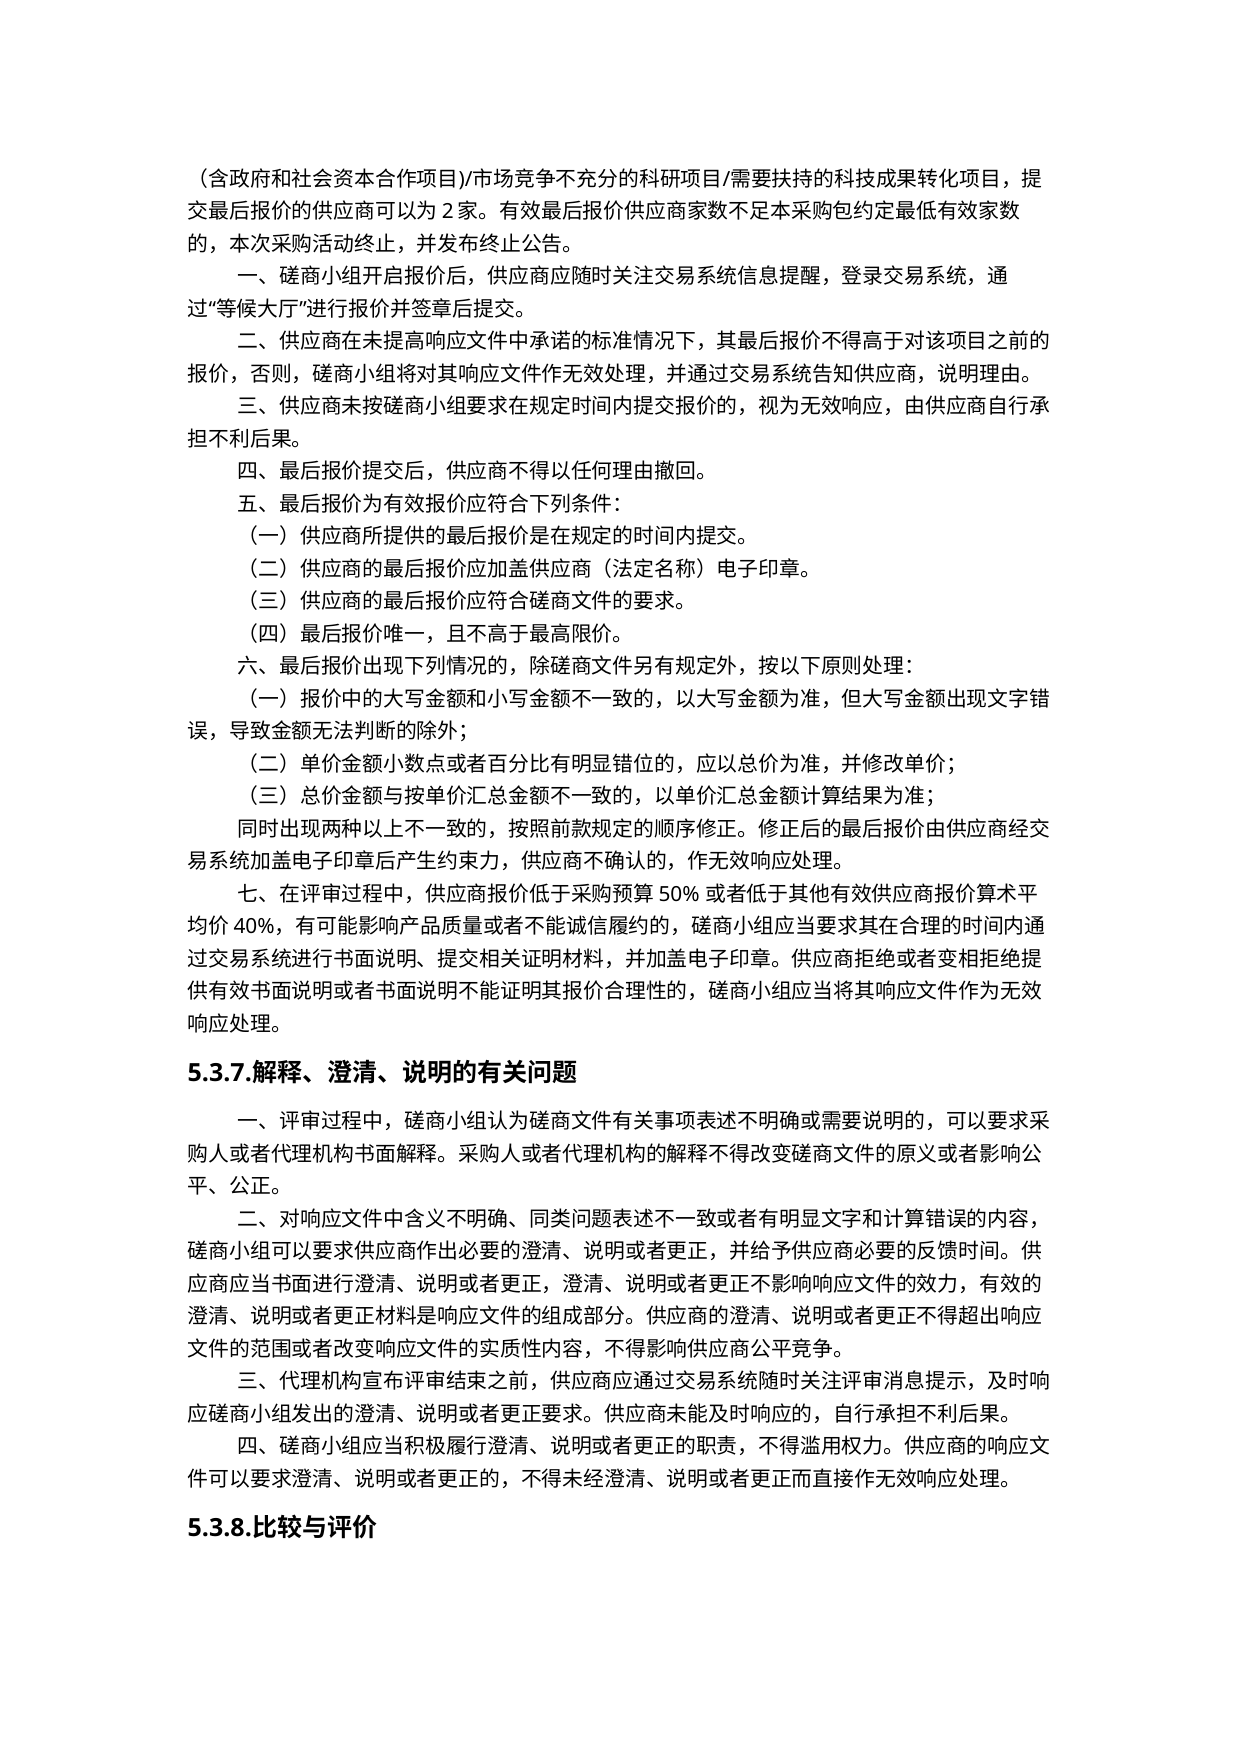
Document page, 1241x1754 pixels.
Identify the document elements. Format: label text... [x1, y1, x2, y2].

text 5.3.7.解释、澄清、说明的有关问题 [187, 1039, 1053, 1104]
text （二）供应商的最后报价应加盖供应商（法定名称）电子印章。 [187, 552, 1053, 584]
text 二、供应商在未提高响应文件中承诺的标准情况下，其最后报价不得高于对该项目之前的报价，否则，磋商小组将对其响应文件作无效处理，并通过交易系统告知供应商，说明理由。 [187, 324, 1053, 389]
text 三、供应商未按磋商小组要求在规定时间内提交报价的，视为无效响应，由供应商自行承担不利后果。 [187, 389, 1053, 454]
text 5.3.8.比较与评价 [187, 1494, 1053, 1559]
text 一、评审过程中，磋商小组认为磋商文件有关事项表述不明确或需要说明的，可以要求采购人或者代理机构书面解释。采购人或者代理机构的解释不得改变磋商文件的原义或者影响公平、公正。 [187, 1104, 1053, 1202]
text （二）单价金额小数点或者百分比有明显错位的，应以总价为准，并修改单价； [187, 747, 1053, 779]
text 四、磋商小组应当积极履行澄清、说明或者更正的职责，不得滥用权力。供应商的响应文件可以要求澄清、说明或者更正的，不得未经澄清、说明或者更正而直接作无效响应处理。 [187, 1429, 1053, 1494]
text 五、最后报价为有效报价应符合下列条件： [187, 487, 1053, 519]
text （一）供应商所提供的最后报价是在规定的时间内提交。 [187, 519, 1053, 552]
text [187, 162, 1053, 259]
text 六、最后报价出现下列情况的，除磋商文件另有规定外，按以下原则处理： [187, 649, 1053, 682]
text 一、磋商小组开启报价后，供应商应随时关注交易系统信息提醒，登录交易系统，通过“等候大厅”进行报价并签章后提交。 [187, 259, 1053, 324]
text 二、对响应文件中含义不明确、同类问题表述不一致或者有明显文字和计算错误的内容，磋商小组可以要求供应商作出必要的澄清、说明或者更正，并给予供应商必要的反馈时间。供应商应当书面进行澄清、说明或者更正，澄清、说明或者更正不影响响应文件的效力，有效的澄清、说明或者更正材料是响应文件的组成部分。供应商的澄清、说明或者更正不得超出响应文件的范围或者改变响应文件的实质性内容，不得影响供应商公平竞争。 [187, 1202, 1053, 1364]
text （四）最后报价唯一，且不高于最高限价。 [187, 617, 1053, 649]
text （三）供应商的最后报价应符合磋商文件的要求。 [187, 584, 1053, 617]
text 同时出现两种以上不一致的，按照前款规定的顺序修正。修正后的最后报价由供应商经交易系统加盖电子印章后产生约束力，供应商不确认的，作无效响应处理。 [187, 812, 1053, 877]
text （三）总价金额与按单价汇总金额不一致的，以单价汇总金额计算结果为准； [187, 779, 1053, 812]
text 四、最后报价提交后，供应商不得以任何理由撤回。 [187, 454, 1053, 487]
text 七、在评审过程中，供应商报价低于采购预算50% 或者低于其他有效供应商报价算术平均价40%，有可能影响产品质量或者不能诚信履约的，磋商小组应当要求其在合理的时间内通过交易系统进行书面说明、提交相关证明材料，并加盖电子印章。供应商拒绝或者变相拒绝提供有效书面说明或者书面说明不能证明其报价合理性的，磋商小组应当将其响应文件作为无效响应处理。 [187, 877, 1053, 1039]
text （一）报价中的大写金额和小写金额不一致的，以大写金额为准，但大写金额出现文字错误，导致金额无法判断的除外； [187, 682, 1053, 747]
text 三、代理机构宣布评审结束之前，供应商应通过交易系统随时关注评审消息提示，及时响应磋商小组发出的澄清、说明或者更正要求。供应商未能及时响应的，自行承担不利后果。 [187, 1364, 1053, 1429]
